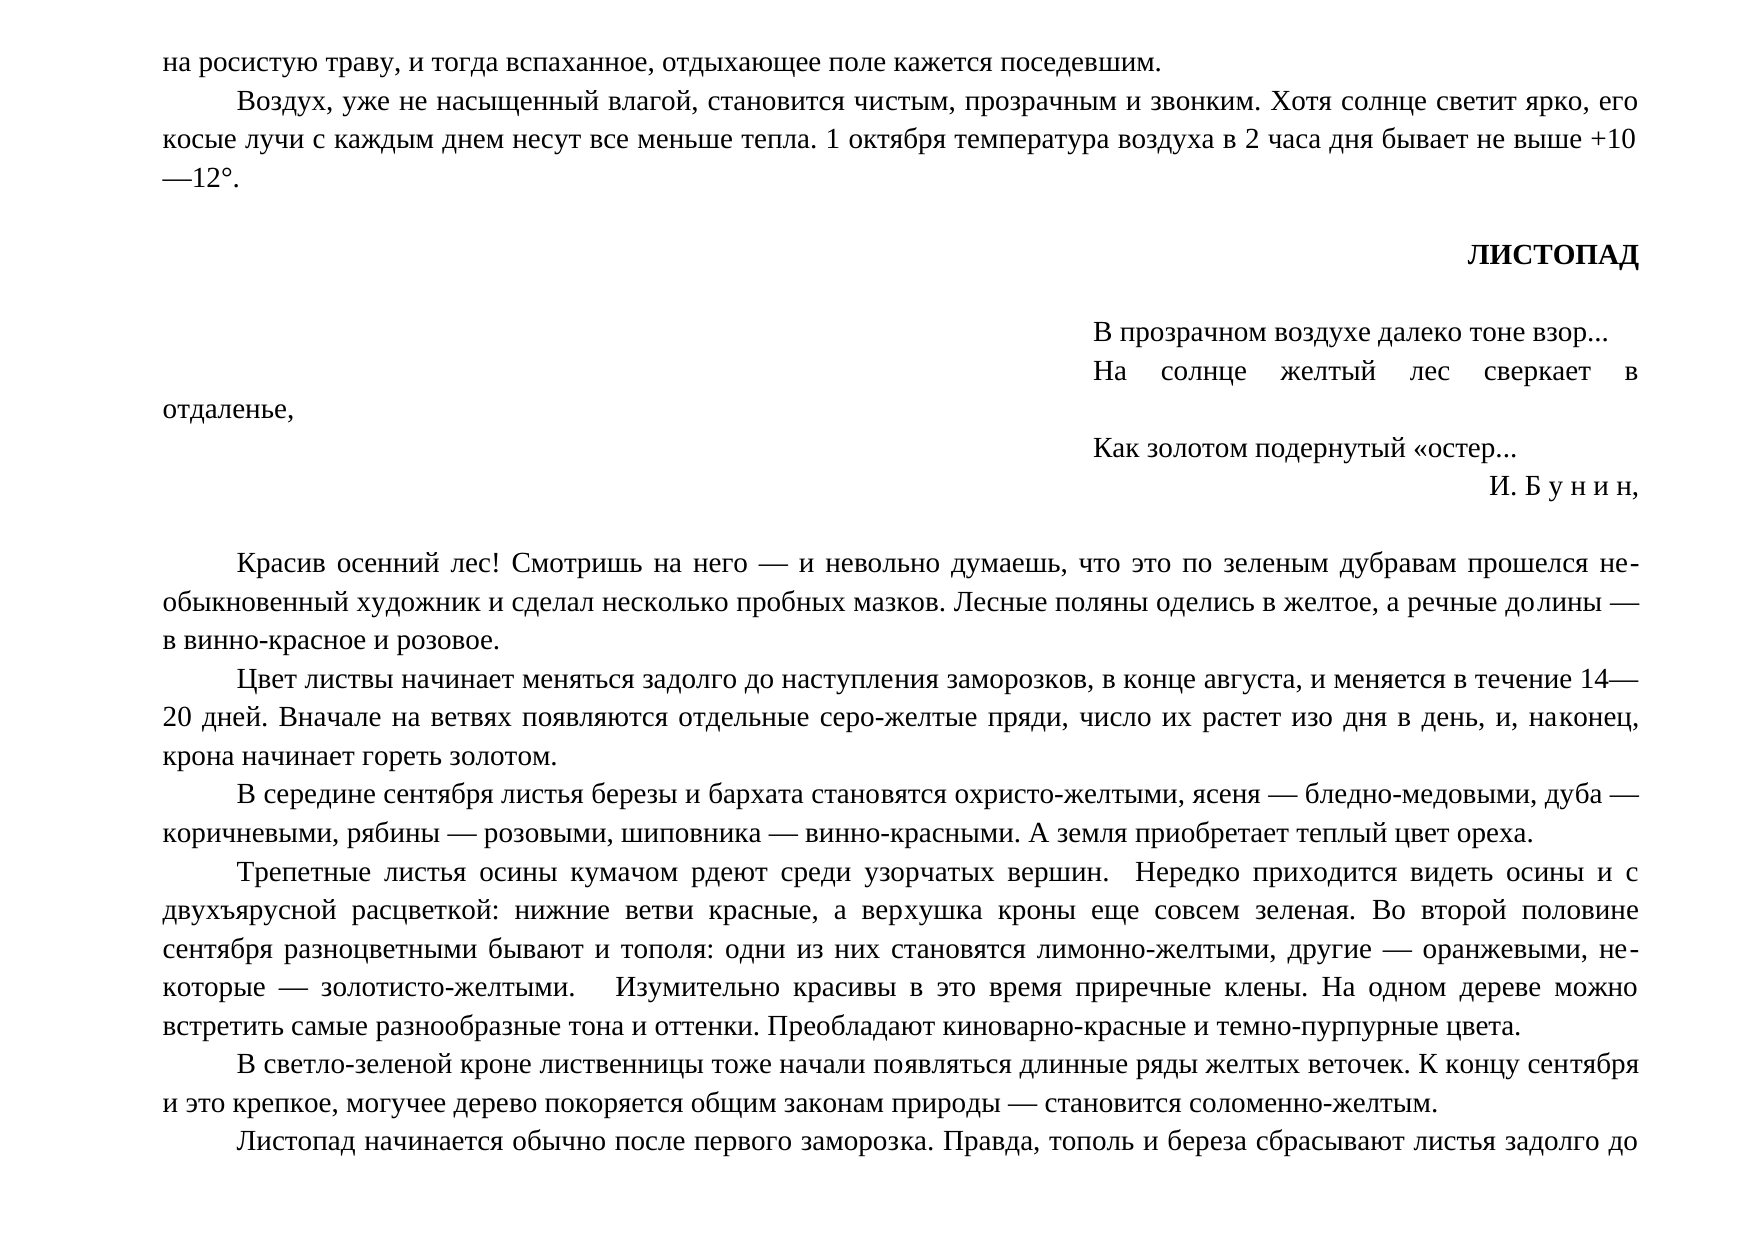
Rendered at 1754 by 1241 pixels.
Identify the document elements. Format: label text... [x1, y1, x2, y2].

text И. Б у н и н, [162, 468, 1639, 502]
text Цвет листвы начинает меняться задолго до наступления заморозков, в конце августа, и меняется в течение 14—20 дней. Вначале на ветвях появляются отдельные серо-желтые пряди, число их растет изо дня в день, и, наконец, крона начинает гореть золотом. [162, 661, 1639, 772]
text В середине сентября листья березы и бархата становятся охристо-желтыми, ясеня — бледно-медовыми, дуба — коричневыми, рябины — розовыми, шиповника — винно-красными. А земля приобретает теплый цвет ореха. [162, 777, 1639, 849]
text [162, 1123, 1639, 1157]
text В светло-зеленой кроне лиственницы тоже начали появляться длинные ряды желтых веточек. К концу сентября и это крепкое, могучее дерево покоряется общим законам природы — становится соломенно-желтым. [162, 1046, 1639, 1118]
text Как золотом подернутый «остер... [162, 430, 1639, 463]
text Красив осенний лес! Смотришь на него — и невольно думаешь, что это по зеленым дубравам прошелся необыкновенный художник и сделал несколько пробных мазков. Лесные поляны оделись в желтое, а речные долины — в винно-красное и розовое. [162, 545, 1639, 656]
text Трепетные листья осины кумачом рдеют среди узорчатых вершин. Нередко приходится видеть осины и с двухъярусной расцветкой: нижние ветви красные, а верхушка кроны еще совсем зеленая. Bo второй половине сентября разноцветными бывают и тополя: одни из них становятся лимонно-желтыми, другие — оранжевыми, некоторые — золотисто-желтыми. Изумительно красивы в это время приречные клены. На одном дереве можно встретить самые разнообразные тона и оттенки. Преобладают киноварно-красные и темно-пурпурные цвета. [162, 854, 1639, 1041]
text Воздух, уже не насыщенный влагой, становится чистым, прозрачным и звонким. Хотя солнце светит ярко, его косые лучи с каждым днем несут все меньше тепла. 1 октября температура воздуха в 2 часа дня бывает не выше +10—12°. [162, 83, 1639, 193]
text На солнце желтый лес сверкает в отдаленье, [162, 353, 1639, 425]
text В прозрачном воздухе далеко тоне взор... [162, 314, 1639, 348]
text ЛИСТОПАД [162, 237, 1639, 271]
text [162, 44, 1639, 78]
